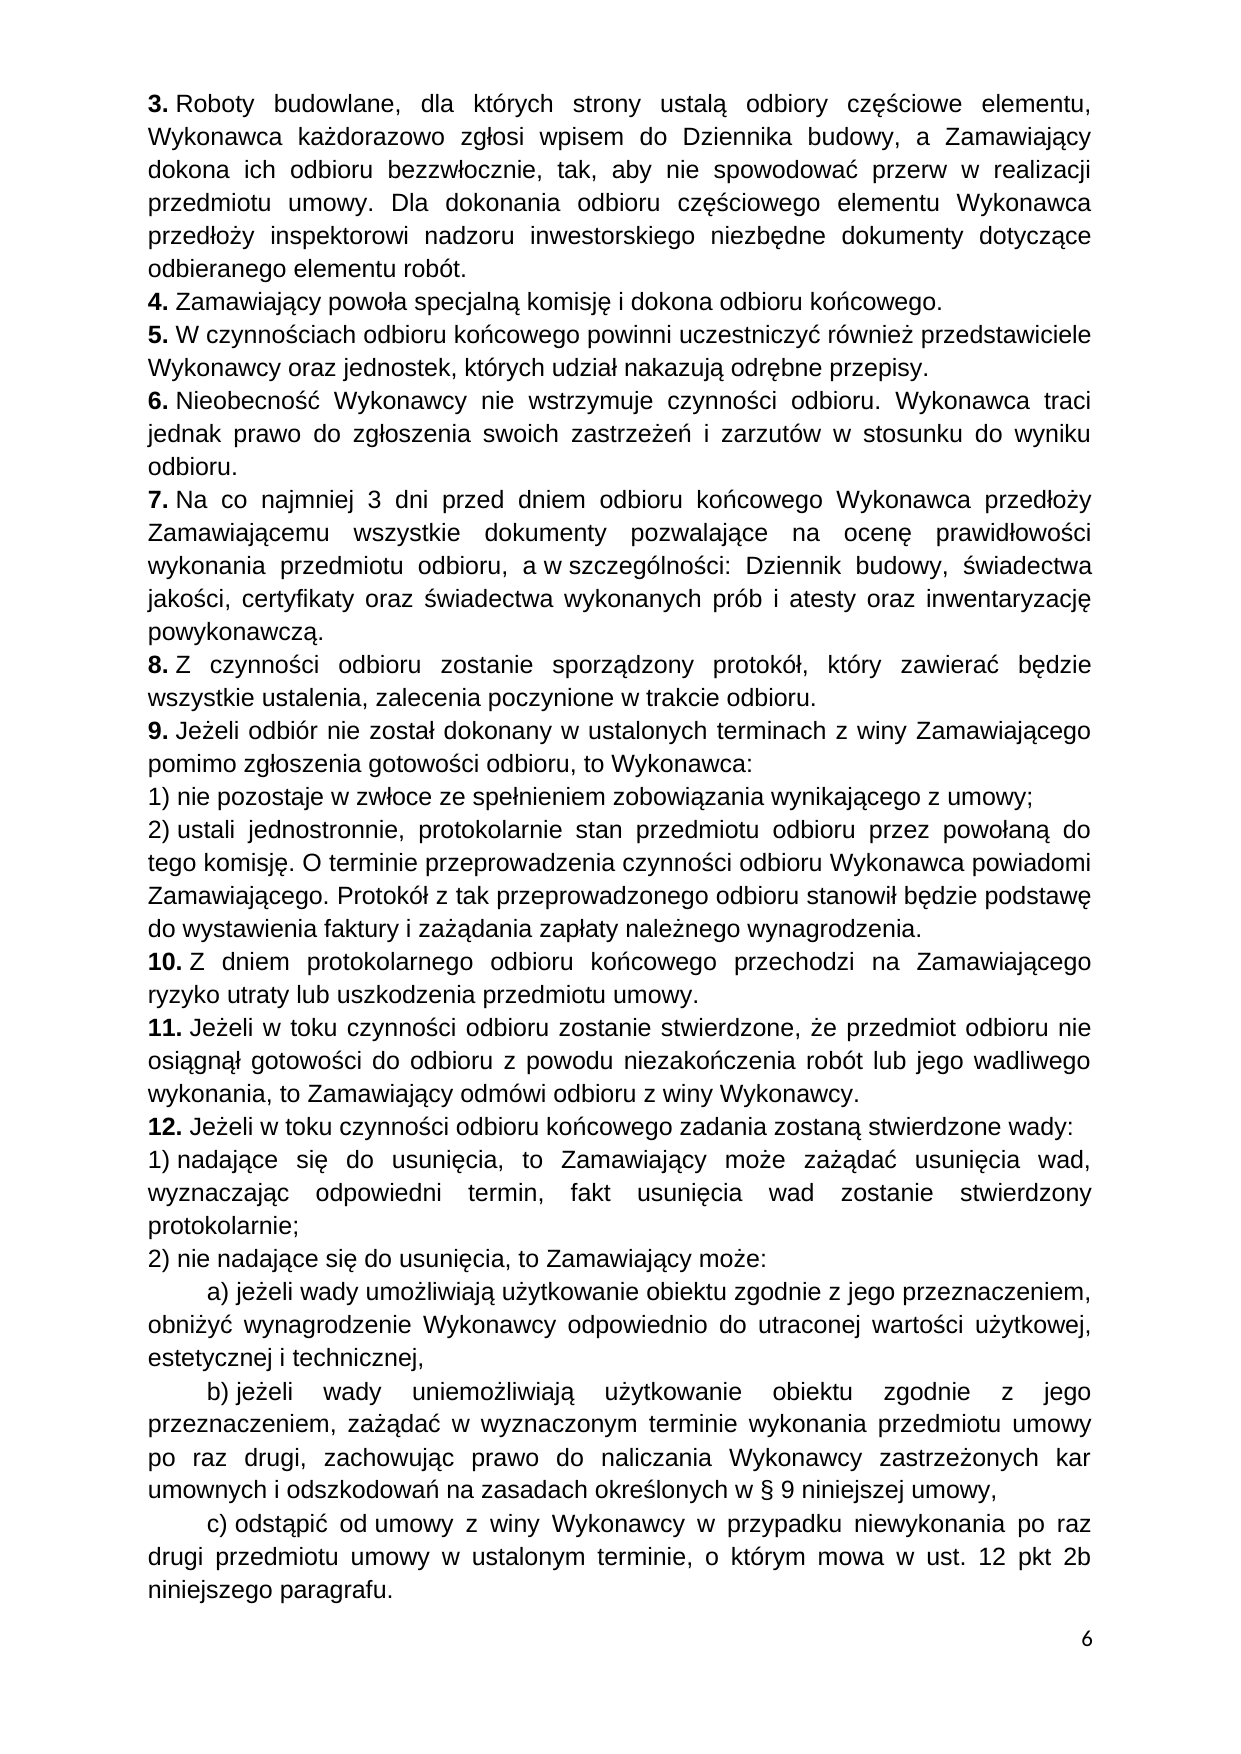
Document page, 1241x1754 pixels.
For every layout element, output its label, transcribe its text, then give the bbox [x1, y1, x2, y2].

text 1) nadające się do usunięcia, to Zamawiający może zażądać usunięcia wad, wyznaczając odpowiedni termin, fakt usunięcia wad zostanie stwierdzony protokolarnie; [148, 1145, 1093, 1240]
text 1) nie pozostaje w zwłoce ze spełnieniem zobowiązania wynikającego z umowy; [148, 782, 1093, 811]
text a) jeżeli wady umożliwiają użytkowanie obiektu zgodnie z jego przeznaczeniem, obniżyć wynagrodzenie Wykonawcy odpowiednio do utraconej wartości użytkowej, estetycznej i technicznej, [148, 1277, 1093, 1372]
text 9. Jeżeli odbiór nie został dokonany w ustalonych terminach z winy Zamawiającego pomimo zgłoszenia gotowości odbioru, to Wykonawca: [148, 716, 1093, 778]
text 7. Na co najmniej 3 dni przed dniem odbioru końcowego Wykonawca przedłoży Zamawiającemu wszystkie dokumenty pozwalające na ocenę prawidłowości wykonania przedmiotu odbioru, a w szczególności: Dziennik budowy, świadectwa jakości, certyfikaty oraz świadectwa wykonanych prób i atesty oraz inwentaryzację powykonawczą. [148, 485, 1093, 646]
text 3. Roboty budowlane, dla których strony ustalą odbiory częściowe elementu, Wykonawca każdorazowo zgłosi wpisem do Dziennika budowy, a Zamawiający dokona ich odbioru bezzwłocznie, tak, aby nie spowodować przerw w realizacji przedmiotu umowy. Dla dokonania odbioru częściowego elementu Wykonawca przedłoży inspektorowi nadzoru inwestorskiego niezbędne dokumenty dotyczące odbieranego elementu robót. [148, 89, 1093, 282]
text 2) ustali jednostronnie, protokolarnie stan przedmiotu odbioru przez powołaną do tego komisję. O terminie przeprowadzenia czynności odbioru Wykonawca powiadomi Zamawiającego. Protokół z tak przeprowadzonego odbioru stanowił będzie podstawę do wystawienia faktury i zażądania zapłaty należnego wynagrodzenia. [148, 815, 1093, 943]
text 10. Z dniem protokolarnego odbioru końcowego przechodzi na Zamawiającego ryzyko utraty lub uszkodzenia przedmiotu umowy. [148, 947, 1093, 1009]
text 11. Jeżeli w toku czynności odbioru zostanie stwierdzone, że przedmiot odbioru nie osiągnął gotowości do odbioru z powodu niezakończenia robót lub jego wadliwego wykonania, to Zamawiający odmówi odbioru z winy Wykonawcy. [148, 1013, 1093, 1108]
text 12. Jeżeli w toku czynności odbioru końcowego zadania zostaną stwierdzone wady: [148, 1112, 1093, 1141]
text 8. Z czynności odbioru zostanie sporządzony protokół, który zawierać będzie wszystkie ustalenia, zalecenia poczynione w trakcie odbioru. [148, 650, 1093, 712]
text c) odstąpić od umowy z winy Wykonawcy w przypadku niewykonania po raz drugi przedmiotu umowy w ustalonym terminie, o którym mowa w ust. 12 pkt 2b niniejszego paragrafu. [148, 1508, 1093, 1603]
text 4. Zamawiający powoła specjalną komisję i dokona odbioru końcowego. [148, 287, 1093, 316]
text 5. W czynnościach odbioru końcowego powinni uczestniczyć również przedstawiciele Wykonawcy oraz jednostek, których udział nakazują odrębne przepisy. [148, 320, 1093, 382]
text b) jeżeli wady uniemożliwiają użytkowanie obiektu zgodnie z jego przeznaczeniem, zażądać w wyznaczonym terminie wykonania przedmiotu umowy po raz drugi, zachowując prawo do naliczania Wykonawcy zastrzeżonych kar umownych i odszkodowań na zasadach określonych w § 9 niniejszej umowy, [148, 1376, 1093, 1504]
text 6. Nieobecność Wykonawcy nie wstrzymuje czynności odbioru. Wykonawca traci jednak prawo do zgłoszenia swoich zastrzeżeń i zarzutów w stosunku do wyniku odbioru. [148, 386, 1093, 481]
text 2) nie nadające się do usunięcia, to Zamawiający może: [148, 1244, 1093, 1273]
